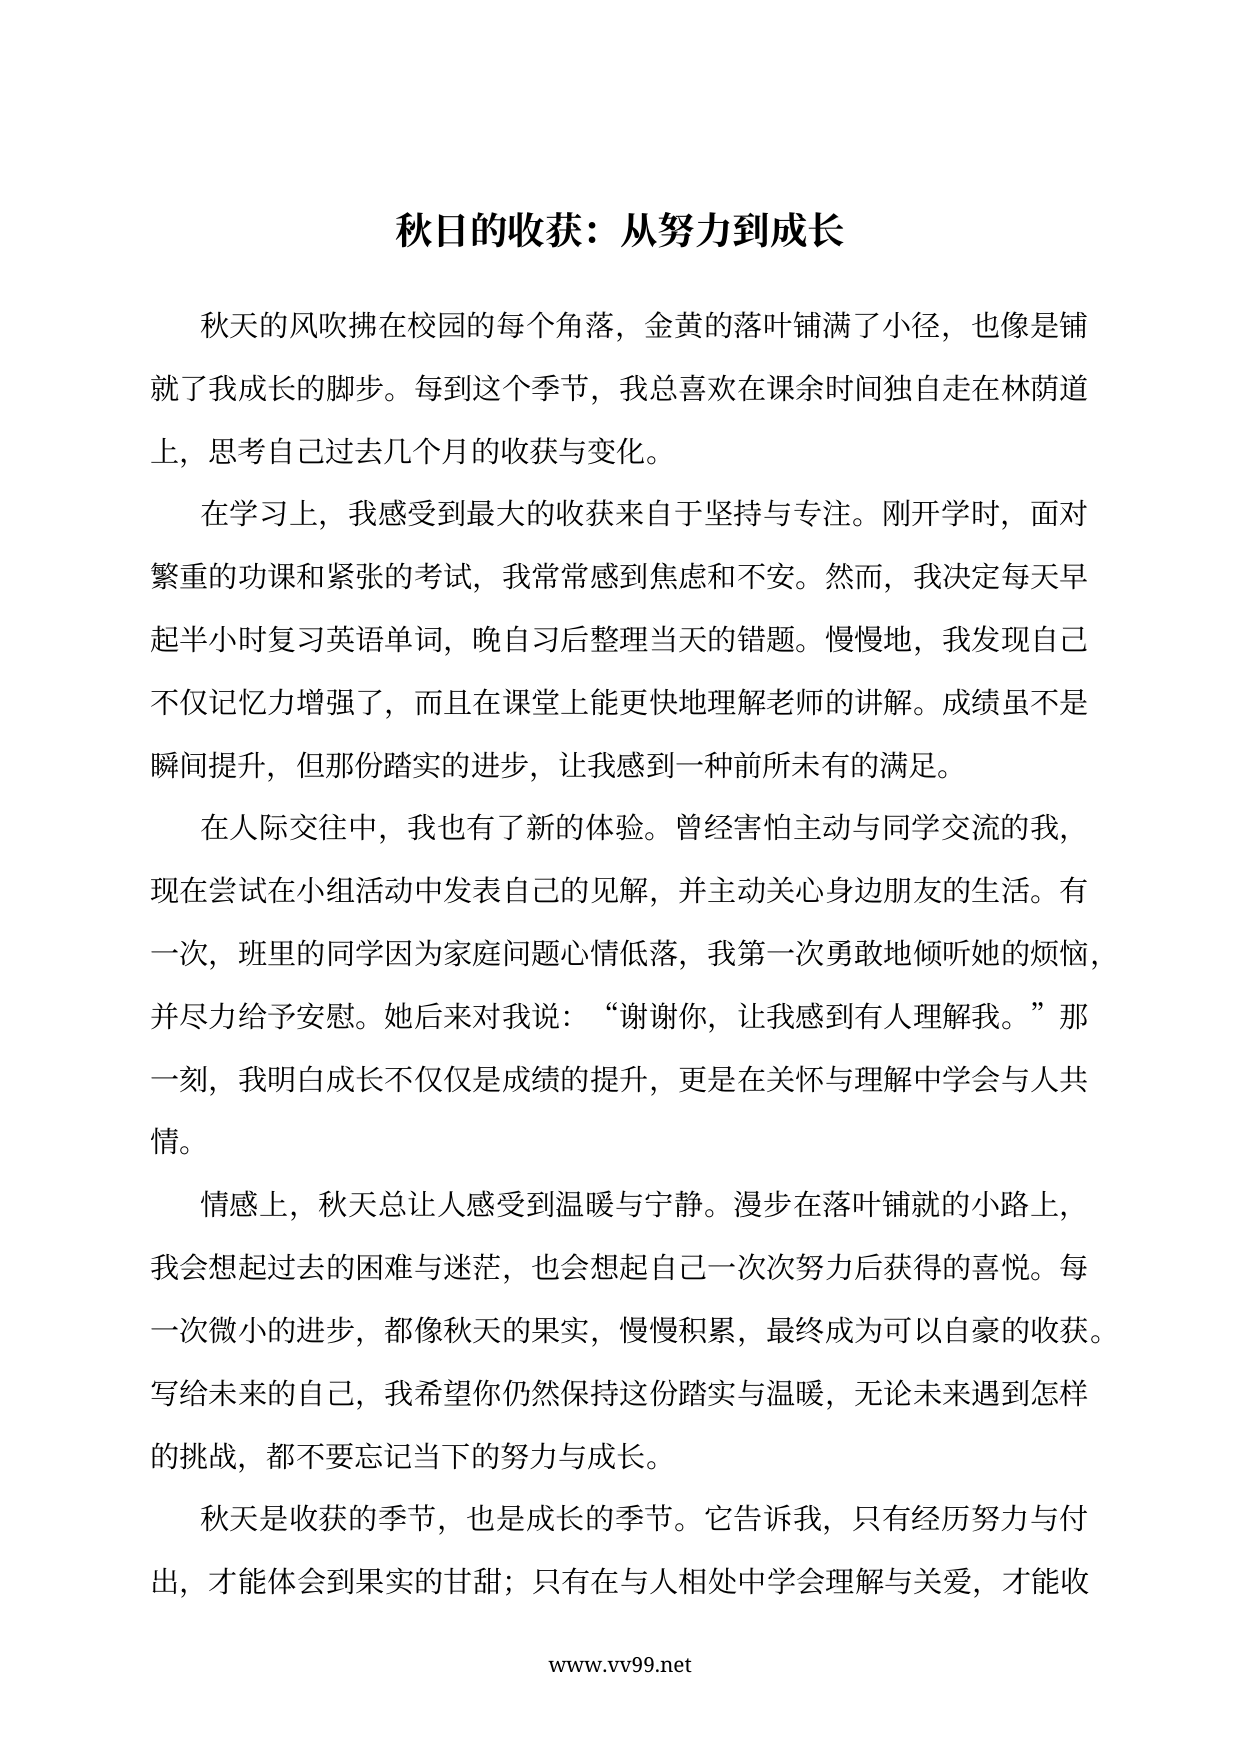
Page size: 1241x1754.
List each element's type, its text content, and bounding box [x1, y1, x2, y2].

subtitle 秋日的收获：从努力到成长 [150, 201, 1090, 255]
text 在学习上，我感受到最大的收获来自于坚持与专注。刚开学时，面对繁重的功课和紧张的考试，我常常感到焦虑和不安。然而，我决定每天早起半小时复习英语单词，晚自习后整理当天的错题。慢慢地，我发现自己不仅记忆力增强了，而且在课堂上能更快地理解老师的讲解。成绩虽不是瞬间提升，但那份踏实的进步，让我感到一种前所未有的满足。 [150, 491, 1090, 784]
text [150, 1496, 1090, 1601]
text 秋天的风吹拂在校园的每个角落，金黄的落叶铺满了小径，也像是铺就了我成长的脚步。每到这个季节，我总喜欢在课余时间独自走在林荫道上，思考自己过去几个月的收获与变化。 [150, 303, 1090, 470]
text 情感上，秋天总让人感受到温暖与宁静。漫步在落叶铺就的小路上，我会想起过去的困难与迷茫，也会想起自己一次次努力后获得的喜悦。每一次微小的进步，都像秋天的果实，慢慢积累，最终成为可以自豪的收获。写给未来的自己，我希望你仍然保持这份踏实与温暖，无论未来遇到怎样的挑战，都不要忘记当下的努力与成长。 [150, 1182, 1090, 1475]
text 在人际交往中，我也有了新的体验。曾经害怕主动与同学交流的我，现在尝试在小组活动中发表自己的见解，并主动关心身边朋友的生活。有一次，班里的同学因为家庭问题心情低落，我第一次勇敢地倾听她的烦恼，并尽力给予安慰。她后来对我说：“谢谢你，让我感到有人理解我。”那一刻，我明白成长不仅仅是成绩的提升，更是在关怀与理解中学会与人共情。 [150, 805, 1090, 1161]
